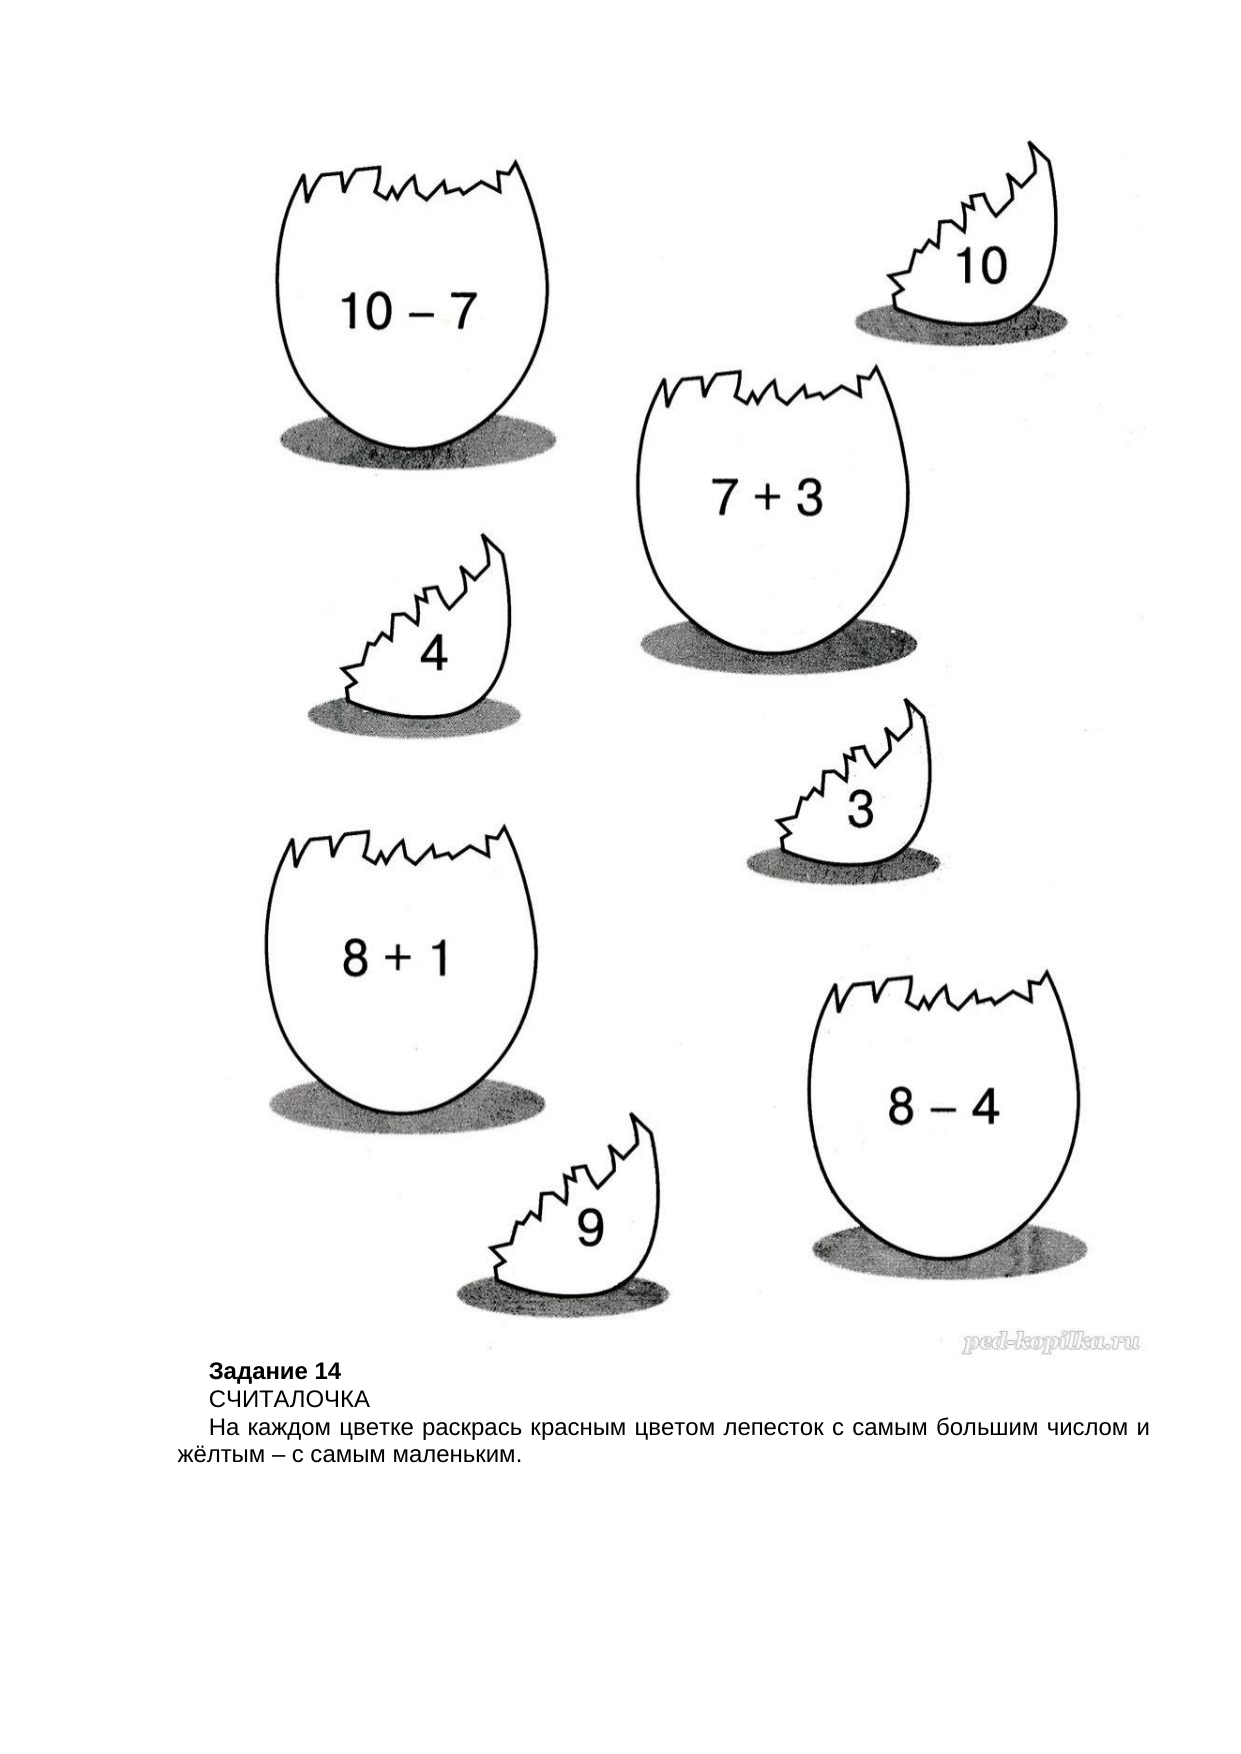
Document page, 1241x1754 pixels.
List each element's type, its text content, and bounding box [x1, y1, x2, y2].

text Задание 14 [177, 1357, 1152, 1385]
text СЧИТАЛОЧКА [177, 1385, 1152, 1412]
picture [208, 118, 1146, 1358]
text На каждом цветке раскрась красным цветом лепесток с самым большим числом и жёлтым – с самым маленьким. [177, 1412, 1152, 1468]
